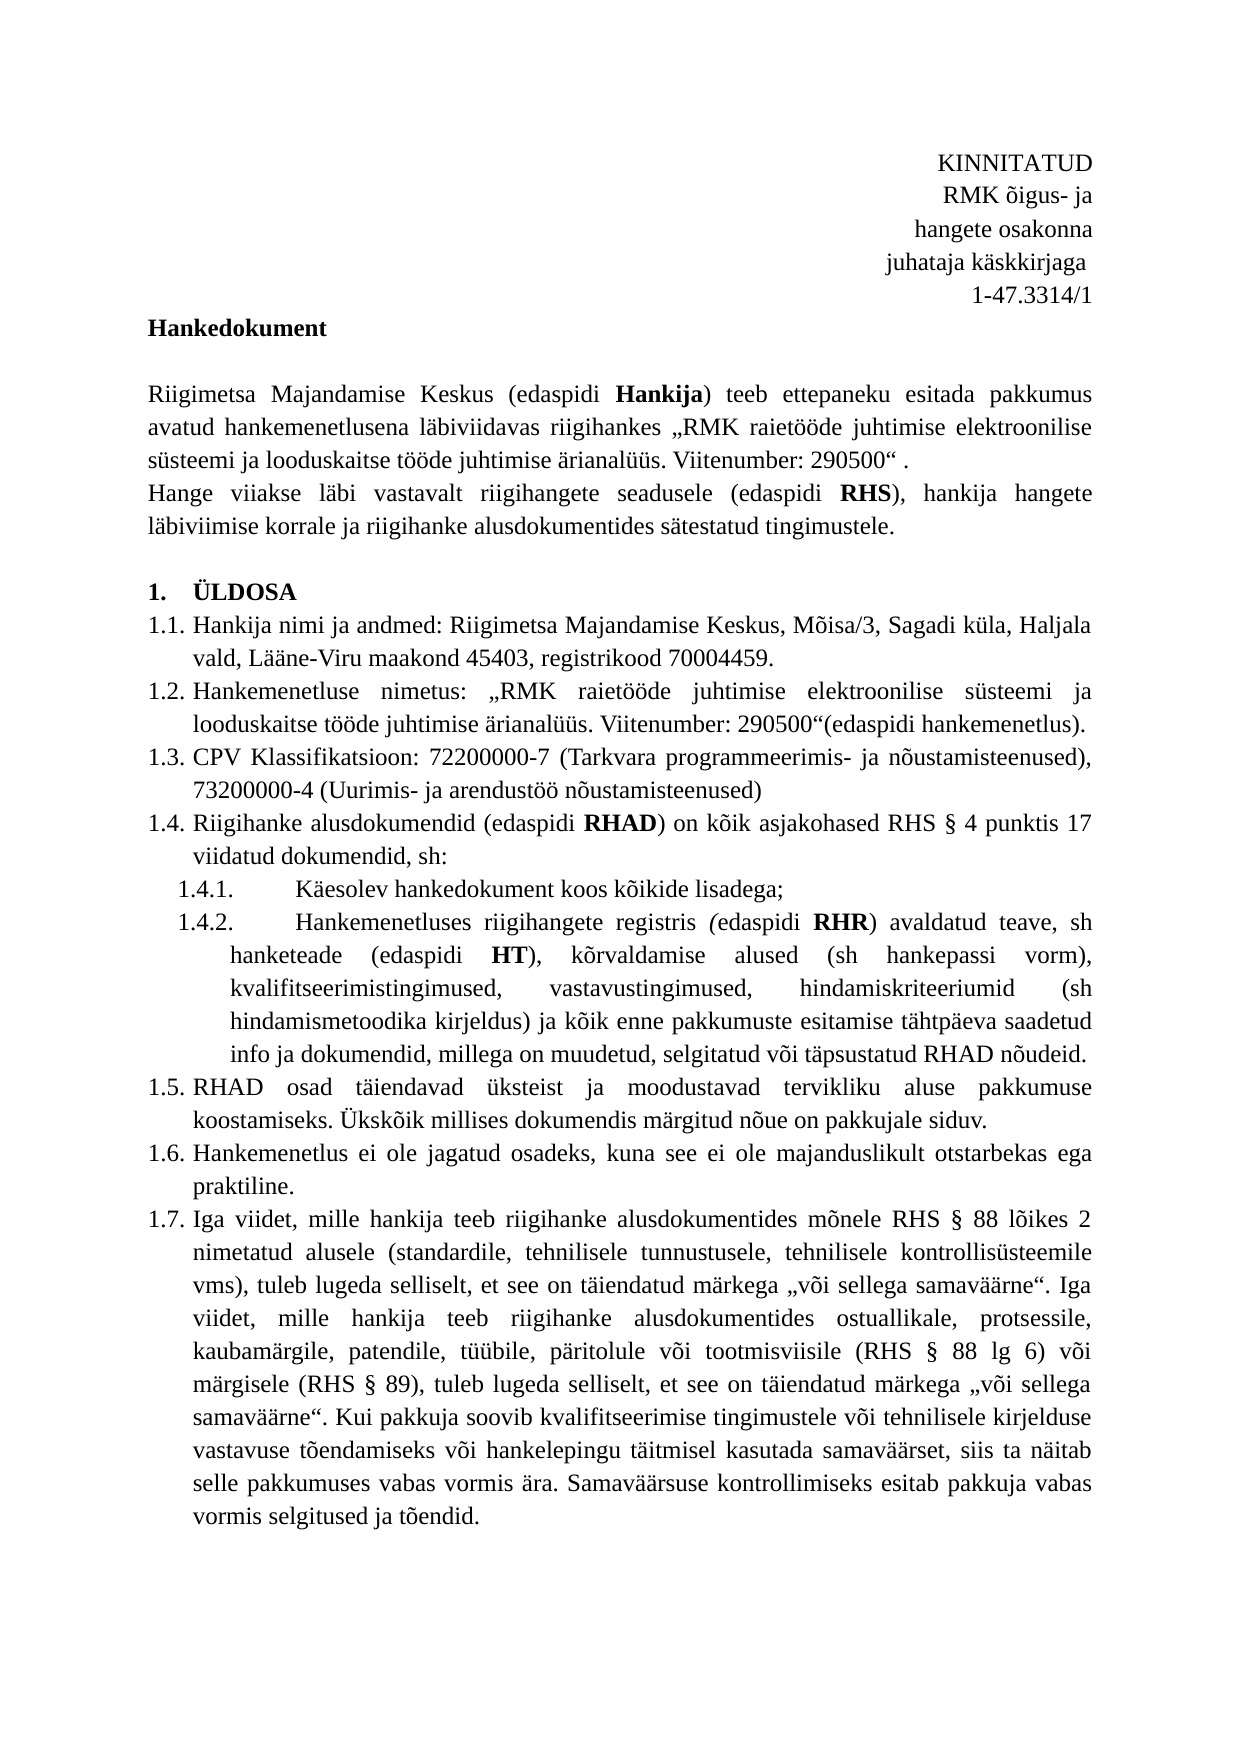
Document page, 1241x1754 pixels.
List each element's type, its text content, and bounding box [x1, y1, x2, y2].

text Hankija nimi ja andmed: Riigimetsa Majandamise Keskus, Mõisa/3, Sagadi küla, Haljala vald, Lääne-Viru maakond 45403, registrikood 70004459. [148, 610, 1093, 672]
text juhataja käskkirjaga 1-47.3314/1 [148, 247, 1093, 308]
text Riigimetsa Majandamise Keskus (edaspidi Hankija) teeb ettepaneku esitada pakkumus avatud hankemenetlusena läbiviidavas riigihankes „RMK raietööde juhtimise elektroonilise süsteemi ja looduskaitse tööde juhtimise ärianalüüs. Viitenumber: 290500“ . [148, 379, 1093, 473]
text CPV Klassifikatsioon: 72200000-7 (Tarkvara programmeerimis- ja nõustamisteenused), 73200000-4 (Uurimis- ja arendustöö nõustamisteenused) [148, 742, 1093, 804]
list ÜLDOSA [148, 577, 1093, 606]
text KINNITATUD [148, 148, 1093, 176]
text Hankedokument [148, 313, 1093, 341]
text Hankemenetluses riigihangete registris (edaspidi RHR) avaldatud teave, sh hanketeade (edaspidi HT), kõrvaldamise alused (sh hankepassi vorm), kvalifitseerimistingimused, vastavustingimused, hindamiskriteeriumid (sh hindamismetoodika kirjeldus) ja kõik enne pakkumuste esitamise tähtpäeva saadetud info ja dokumendid, millega on muudetud, selgitatud või täpsustatud RHAD nõudeid. [177, 907, 1093, 1068]
text Hankemenetlus ei ole jagatud osadeks, kuna see ei ole majanduslikult otstarbekas ega praktiline. [148, 1138, 1093, 1200]
text Iga viidet, mille hankija teeb riigihanke alusdokumentides mõnele RHS § 88 lõikes 2 nimetatud alusele (standardile, tehnilisele tunnustusele, tehnilisele kontrollisüsteemile vms), tuleb lugeda selliselt, et see on täiendatud märkega „või sellega samaväärne“. Iga viidet, mille hankija teeb riigihanke alusdokumentides ostuallikale, protsessile, kaubamärgile, patendile, tüübile, päritolule või tootmisviisile (RHS § 88 lg 6) või märgisele (RHS § 89), tuleb lugeda selliselt, et see on täiendatud märkega „või sellega samaväärne“. Kui pakkuja soovib kvalifitseerimise tingimustele või tehnilisele kirjelduse vastavuse tõendamiseks või hankelepingu täitmisel kasutada samaväärset, siis ta näitab selle pakkumuses vabas vormis ära. Samaväärsuse kontrollimiseks esitab pakkuja vabas vormis selgitused ja tõendid. [148, 1204, 1093, 1530]
text RHAD osad täiendavad üksteist ja moodustavad tervikliku aluse pakkumuse koostamiseks. Ükskõik millises dokumendis märgitud nõue on pakkujale siduv. [148, 1072, 1093, 1134]
text Riigihanke alusdokumendid (edaspidi RHAD) on kõik asjakohased RHS § 4 punktis 17 viidatud dokumendid, sh: [148, 808, 1093, 870]
text RMK õigus- ja hangete osakonna [148, 181, 1093, 242]
text Hankemenetluse nimetus: „RMK raietööde juhtimise elektroonilise süsteemi ja looduskaitse tööde juhtimise ärianalüüs. Viitenumber: 290500“(edaspidi hankemenetlus). [148, 676, 1093, 738]
text Käesolev hankedokument koos kõikide lisadega; [177, 874, 1093, 903]
text Hange viiakse läbi vastavalt riigihangete seadusele (edaspidi RHS), hankija hangete läbiviimise korrale ja riigihanke alusdokumentides sätestatud tingimustele. [148, 478, 1093, 539]
